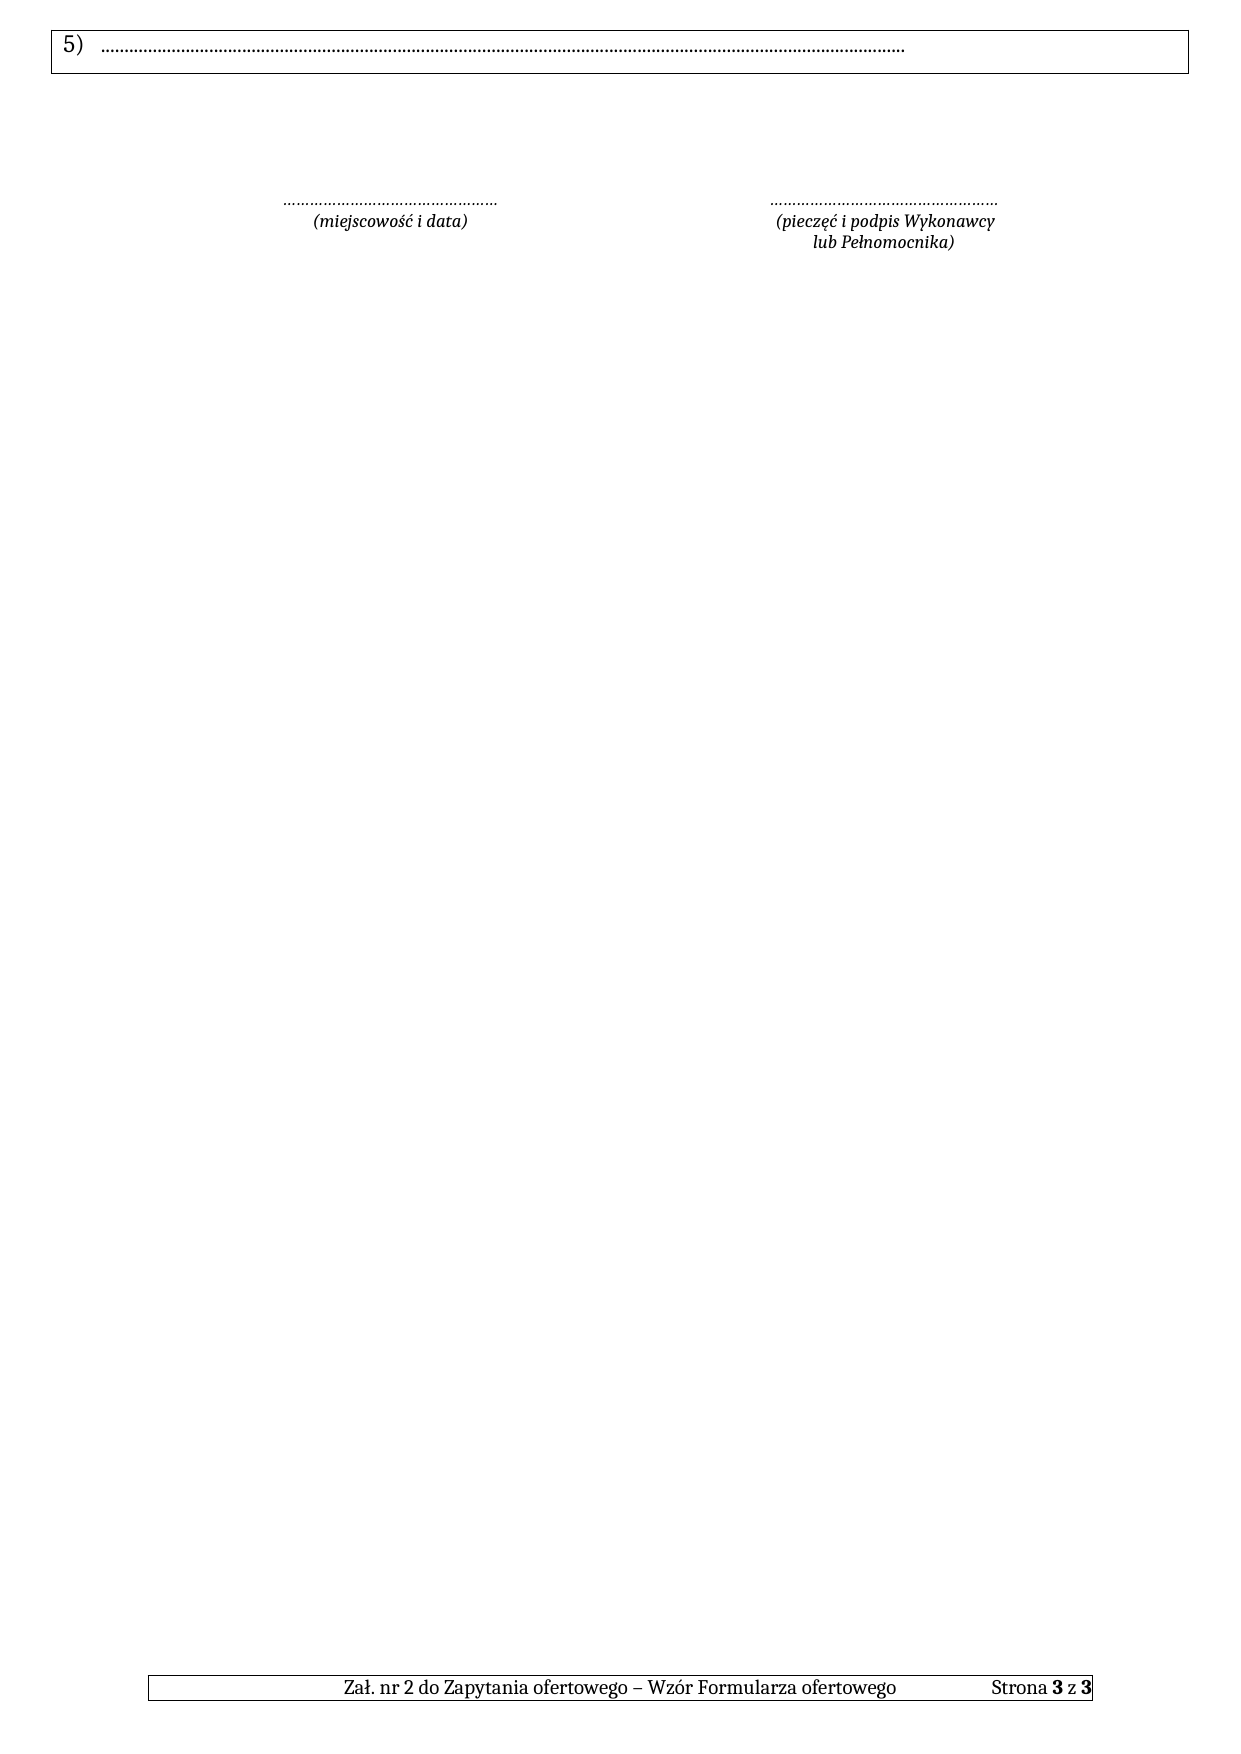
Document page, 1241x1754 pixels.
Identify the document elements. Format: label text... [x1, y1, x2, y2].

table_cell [52, 31, 1188, 73]
table_header …………………………………………… (pieczęć i podpis Wykonawcy lub Pełnomocnika) [635, 189, 1135, 253]
table_header ………………………………………… (miejscowość i data) [148, 189, 635, 253]
